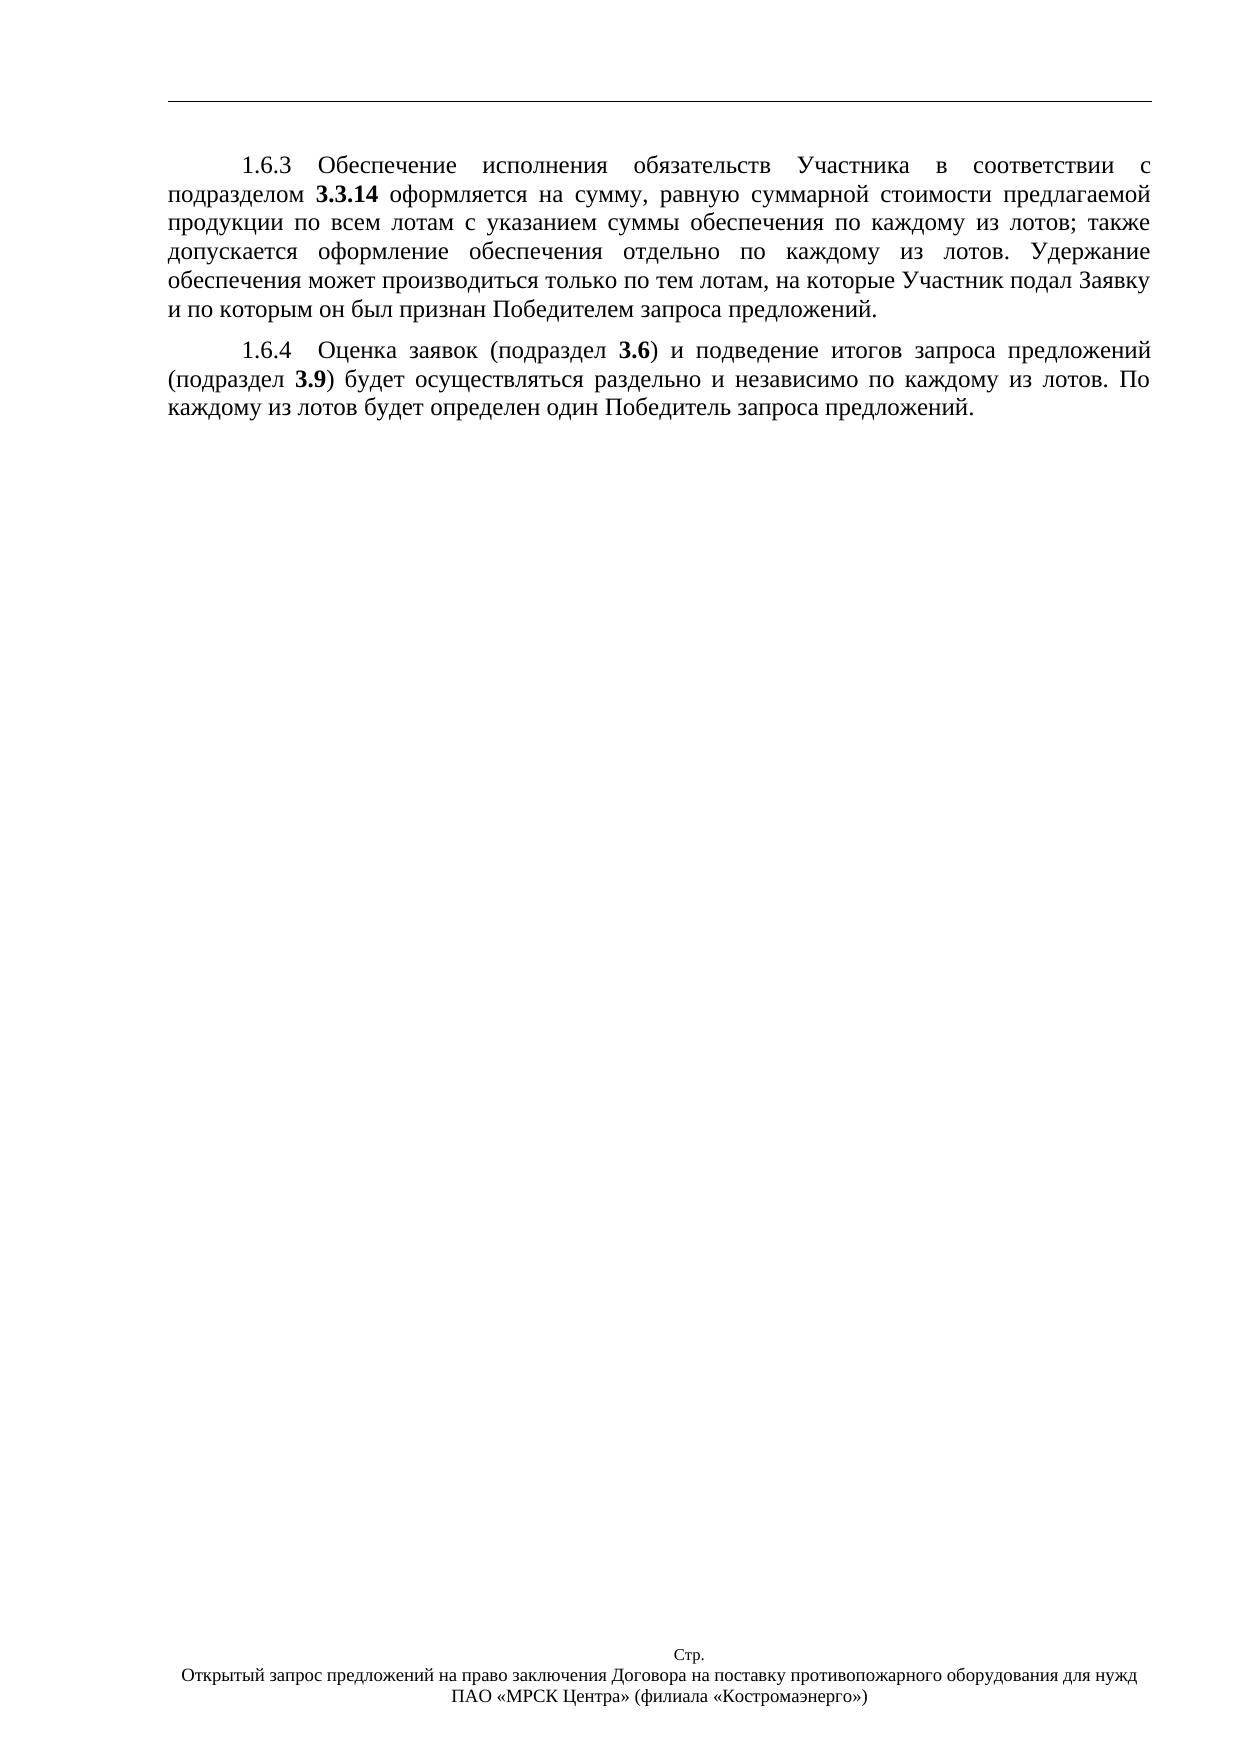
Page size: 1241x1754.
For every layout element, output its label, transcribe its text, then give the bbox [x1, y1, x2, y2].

subtitle Обеспечение исполнения обязательств Участника в соответствии с подразделом 3.3.14 оформляется на сумму, равную суммарной стоимости предлагаемой продукции по всем лотам с указанием суммы обеспечения по каждому из лотов; также допускается оформление обеспечения отдельно по каждому из лотов. Удержание обеспечения может производиться только по тем лотам, на которые Участник подал Заявку и по которым он был признан Победителем запроса предложений. [168, 150, 1152, 322]
subtitle Оценка заявок (подраздел 3.6) и подведение итогов запроса предложений (подраздел 3.9) будет осуществляться раздельно и независимо по каждому из лотов. По каждому из лотов будет определен один Победитель запроса предложений. [168, 335, 1152, 421]
